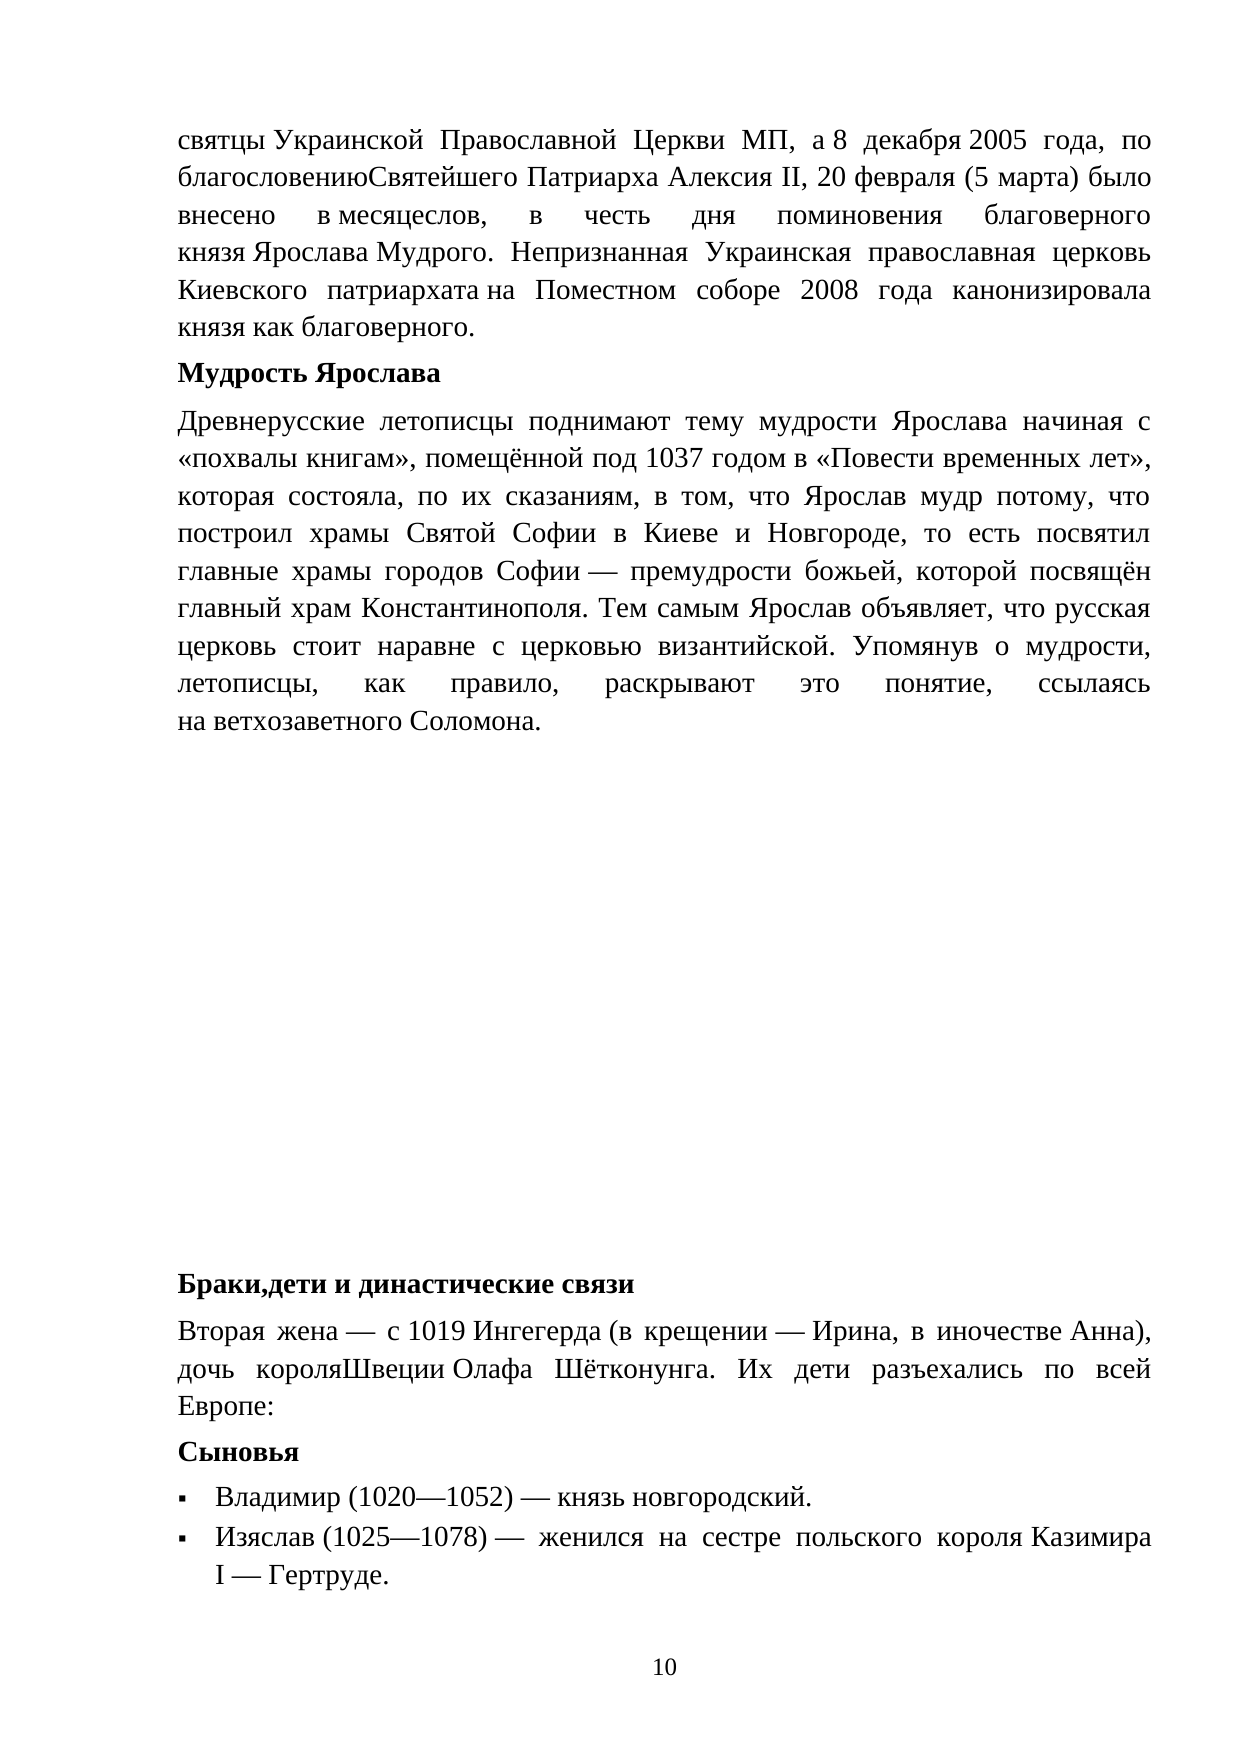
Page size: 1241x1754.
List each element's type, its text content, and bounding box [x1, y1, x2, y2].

text Древнерусские летописцы поднимают тему мудрости Ярослава начиная с «похвалы книгам», помещённой под 1037 годом в «Повести временных лет», которая состояла, по их сказаниям, в том, что Ярослав мудр потому, что построил храмы Святой Софии в Киеве и Новгороде, то есть посвятил главные храмы городов Софии — премудрости божьей, которой посвящён главный храм Константинополя. Тем самым Ярослав объявляет, что русская церковь стоит наравне с церковью византийской. Упомянув о мудрости, летописцы, как правило, раскрывают это понятие, ссылаясь на ветхозаветного Соломона. [177, 399, 1152, 737]
subtitle Мудрость Ярослава [177, 356, 1152, 389]
list Владимир (1020—1052) — князь новгородский. [177, 1475, 1152, 1513]
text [177, 118, 1152, 343]
subtitle Сыновья [177, 1434, 1152, 1468]
text Вторая жена — с 1019 Ингегерда (в крещении — Ирина, в иночестве Анна), дочь короляШвеции Олафа Шётконунга. Их дети разъехались по всей Европе: [177, 1309, 1152, 1422]
text Браки,дети и династические связи [177, 1266, 1152, 1299]
list Изяслав (1025—1078) — женился на сестре польского короля Казимира I — Гертруде. [177, 1515, 1152, 1590]
